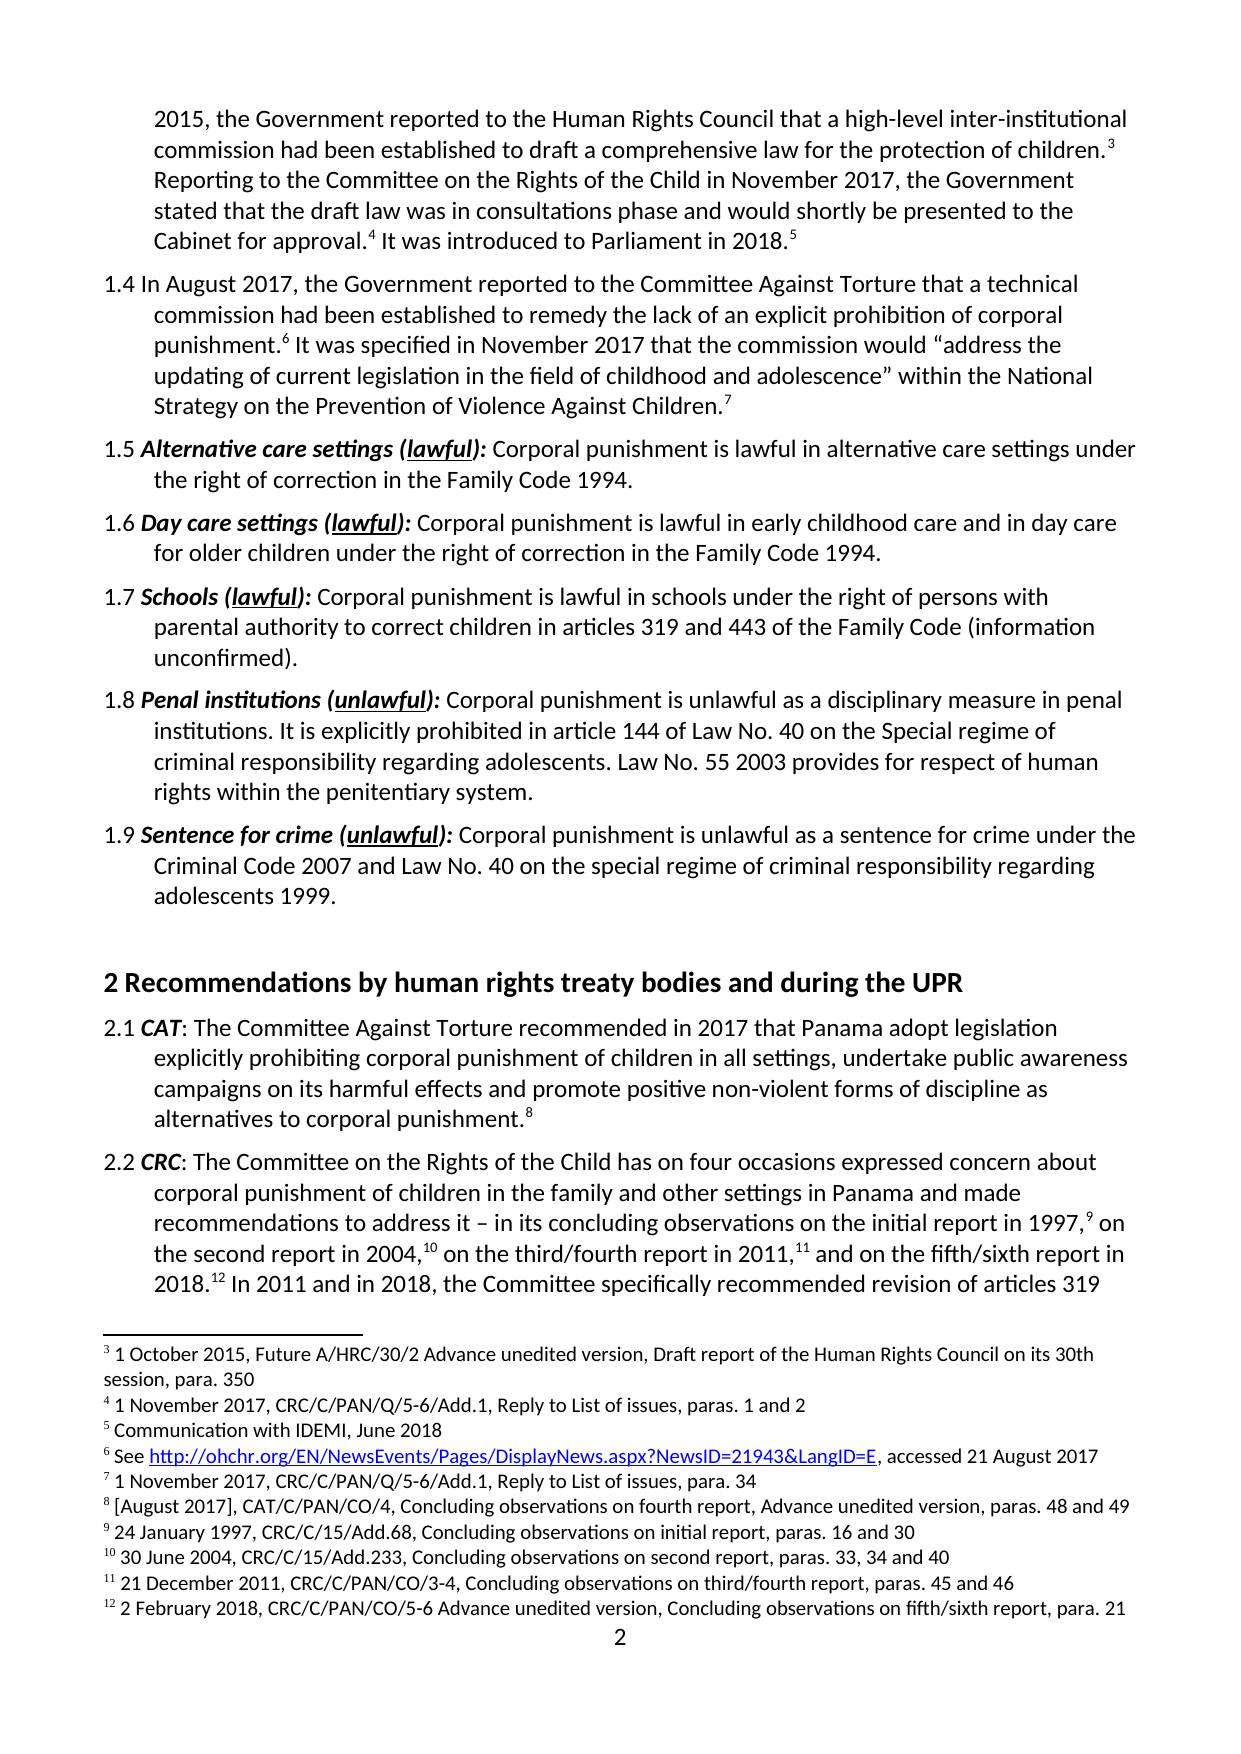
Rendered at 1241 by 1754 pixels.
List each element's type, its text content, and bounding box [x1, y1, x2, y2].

text 2.1 CAT: The Committee Against Torture recommended in 2017 that Panama adopt legislation explicitly prohibiting corporal punishment of children in all settings, undertake public awareness campaigns on its harmful effects and promote positive non-violent forms of discipline as alternatives to corporal punishment. [103, 1012, 1137, 1134]
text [103, 103, 1137, 256]
text 2 Recommendations by human rights treaty bodies and during the UPR [103, 964, 1137, 999]
text 1.8 Penal institutions (unlawful): Corporal punishment is unlawful as a disciplinary measure in penal institutions. It is explicitly prohibited in article 144 of Law No. 40 on the Special regime of criminal responsibility regarding adolescents. Law No. 55 2003 provides for respect of human rights within the penitentiary system. [103, 685, 1137, 807]
text 1.7 Schools (lawful): Corporal punishment is lawful in schools under the right of persons with parental authority to correct children in articles 319 and 443 of the Family Code (information unconfirmed). [103, 581, 1137, 672]
text 1.6 Day care settings (lawful): Corporal punishment is lawful in early childhood care and in day care for older children under the right of correction in the Family Code 1994. [103, 507, 1137, 568]
text 1.5 Alternative care settings (lawful): Corporal punishment is lawful in alternative care settings under the right of correction in the Family Code 1994. [103, 433, 1137, 494]
text 1.9 Sentence for crime (unlawful): Corporal punishment is unlawful as a sentence for crime under the Criminal Code 2007 and Law No. 40 on the special regime of criminal responsibility regarding adolescents 1999. [103, 819, 1137, 911]
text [103, 1147, 1137, 1299]
text 1.4 In August 2017, the Government reported to the Committee Against Torture that a technical commission had been established to remedy the lack of an explicit prohibition of corporal punishment. It was specified in November 2017 that the commission would “address the updating of current legislation in the field of childhood and adolescence” within the National Strategy on the Prevention of Violence Against Children. [103, 268, 1137, 421]
